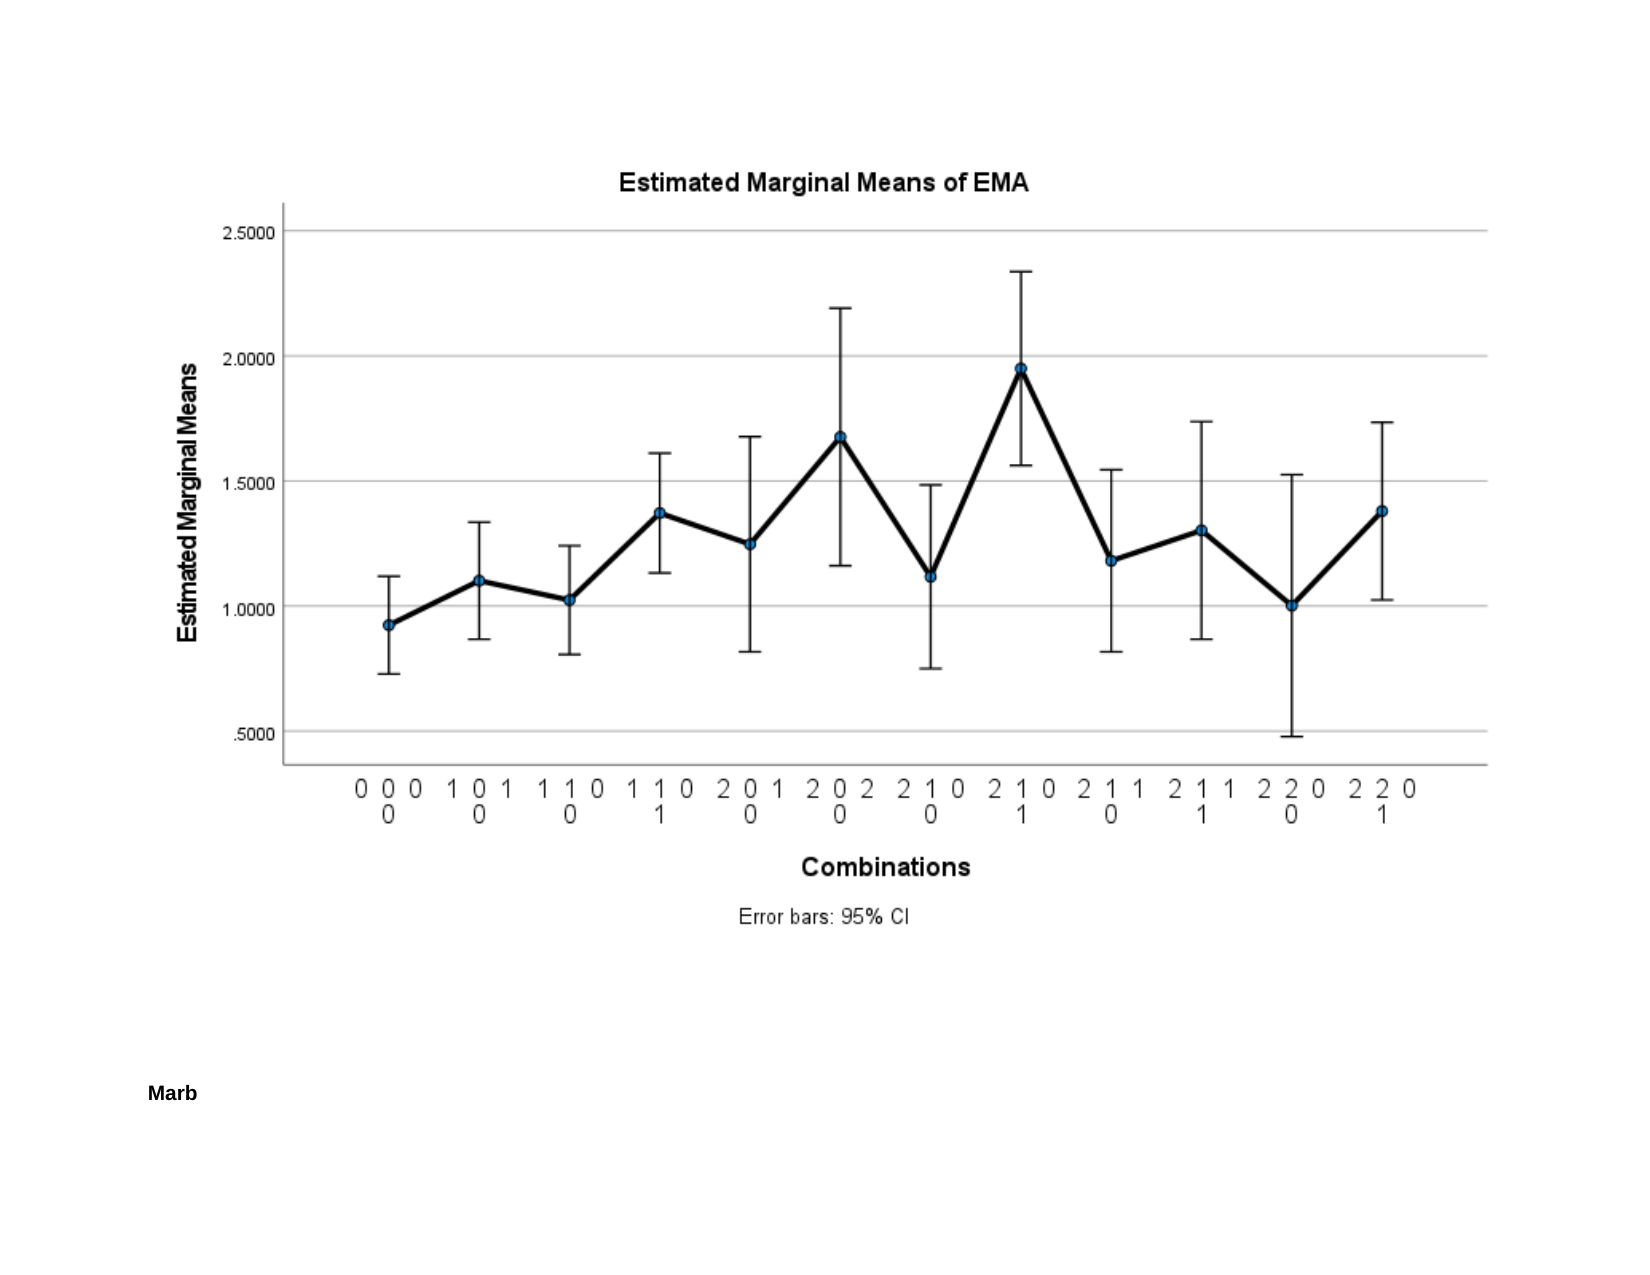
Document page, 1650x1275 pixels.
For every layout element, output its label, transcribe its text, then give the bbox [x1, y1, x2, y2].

picture [147, 147, 1503, 945]
text Marb [148, 1081, 1502, 1104]
